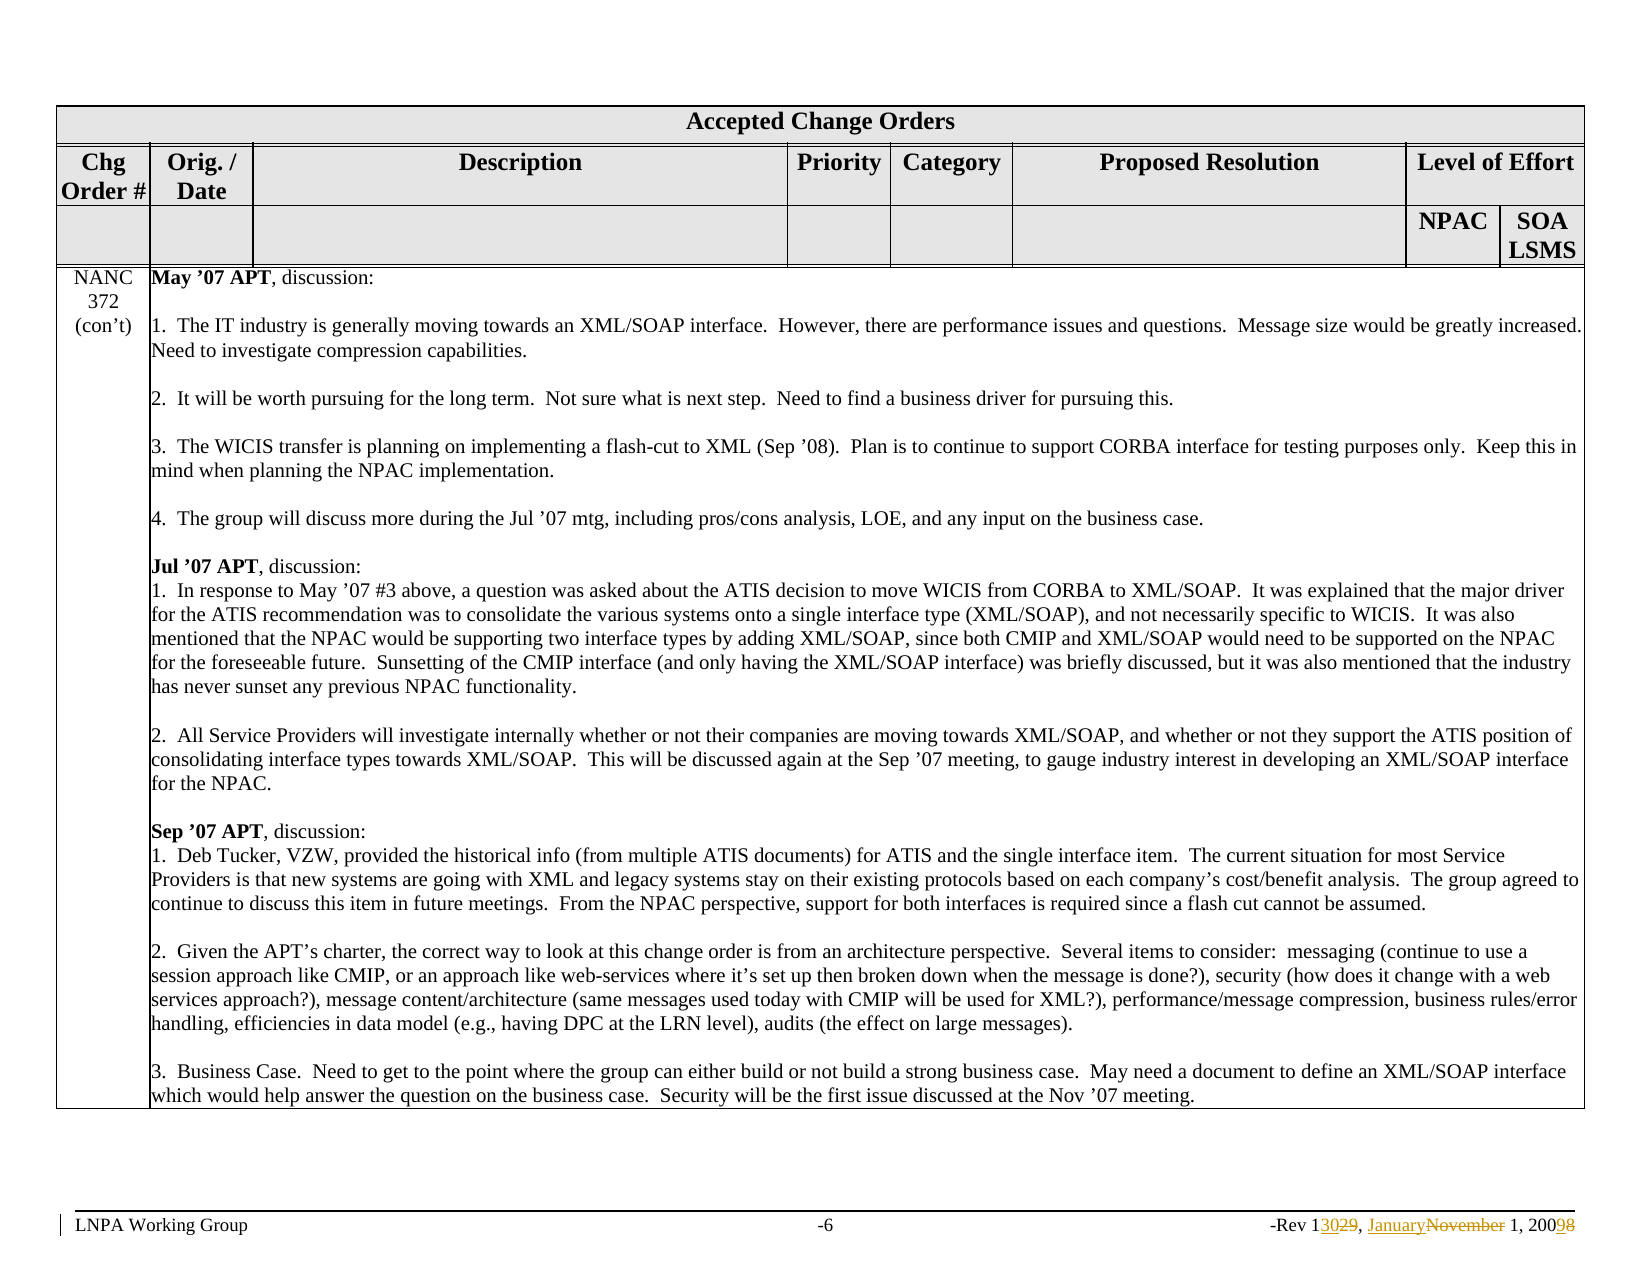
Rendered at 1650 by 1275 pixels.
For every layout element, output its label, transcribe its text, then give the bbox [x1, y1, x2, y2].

table_cell May ’07 APT, discussion: 1. The IT industry is generally moving towards an XML/SOAP interface. However, there are performance issues and questions. Message size would be greatly increased. Need to investigate compression capabilities. 2. It will be worth pursuing for the long term. Not sure what is next step. Need to find a business driver for pursuing this. 3. The WICIS transfer is planning on implementing a flash-cut to XML (Sep ’08). Plan is to continue to support CORBA interface for testing purposes only. Keep this in mind when planning the NPAC implementation. 4. The group will discuss more during the Jul ’07 mtg, including pros/cons analysis, LOE, and any input on the business case. Jul ’07 APT, discussion: 1. In response to May ’07 #3 above, a question was asked about the ATIS decision to move WICIS from CORBA to XML/SOAP. It was explained that the major driver for the ATIS recommendation was to consolidate the various systems onto a single interface type (XML/SOAP), and not necessarily specific to WICIS. It was also mentioned that the NPAC would be supporting two interface types by adding XML/SOAP, since both CMIP and XML/SOAP would need to be supported on the NPAC for the foreseeable future. Sunsetting of the CMIP interface (and only having the XML/SOAP interface) was briefly discussed, but it was also mentioned that the industry has never sunset any previous NPAC functionality. 2. All Service Providers will investigate internally whether or not their companies are moving towards XML/SOAP, and whether or not they support the ATIS position of consolidating interface types towards XML/SOAP. This will be discussed again at the Sep ’07 meeting, to gauge industry interest in developing an XML/SOAP interface for the NPAC. Sep ’07 APT, discussion: 1. Deb Tucker, VZW, provided the historical info (from multiple ATIS documents) for ATIS and the single interface item. The current situation for most Service Providers is that new systems are going with XML and legacy systems stay on their existing protocols based on each company’s cost/benefit analysis. The group agreed to continue to discuss this item in future meetings. From the NPAC perspective, support for both interfaces is required since a flash cut cannot be assumed. 2. Given the APT’s charter, the correct way to look at this change order is from an architecture perspective. Several items to consider: messaging (continue to use a session approach like CMIP, or an approach like web-services where it’s set up then broken down when the message is done?), security (how does it change with a web services approach?), message content/architecture (same messages used today with CMIP will be used for XML?), performance/message compression, business rules/error handling, efficiencies in data model (e.g., having DPC at the LRN level), audits (the effect on large messages). 3. Business Case. Need to get to the point where the group can either build or not build a strong business case. May need a document to define an XML/SOAP interface which would help answer the question on the business case. Security will be the first issue discussed at the Nov ’07 meeting. [151, 268, 1584, 1107]
table_cell Level of Effort [1407, 147, 1584, 205]
table_cell NANC 372 (con’t) [57, 268, 149, 1107]
table_cell NPAC [1407, 206, 1499, 264]
table_cell SOA LSMS [1501, 206, 1584, 264]
table_cell [788, 206, 890, 264]
table_cell [57, 206, 149, 264]
table_cell Category [891, 147, 1012, 205]
table_cell Orig. / Date [151, 147, 252, 205]
table_header Accepted Change Orders [57, 107, 1584, 142]
table_cell [151, 206, 252, 264]
table_cell [254, 206, 787, 264]
table_cell Priority [788, 147, 890, 205]
table_cell [891, 206, 1012, 264]
table_cell Description [254, 147, 787, 205]
table_cell Proposed Resolution [1013, 147, 1405, 205]
table_cell [1013, 206, 1405, 264]
table_cell Chg Order # [57, 147, 149, 205]
